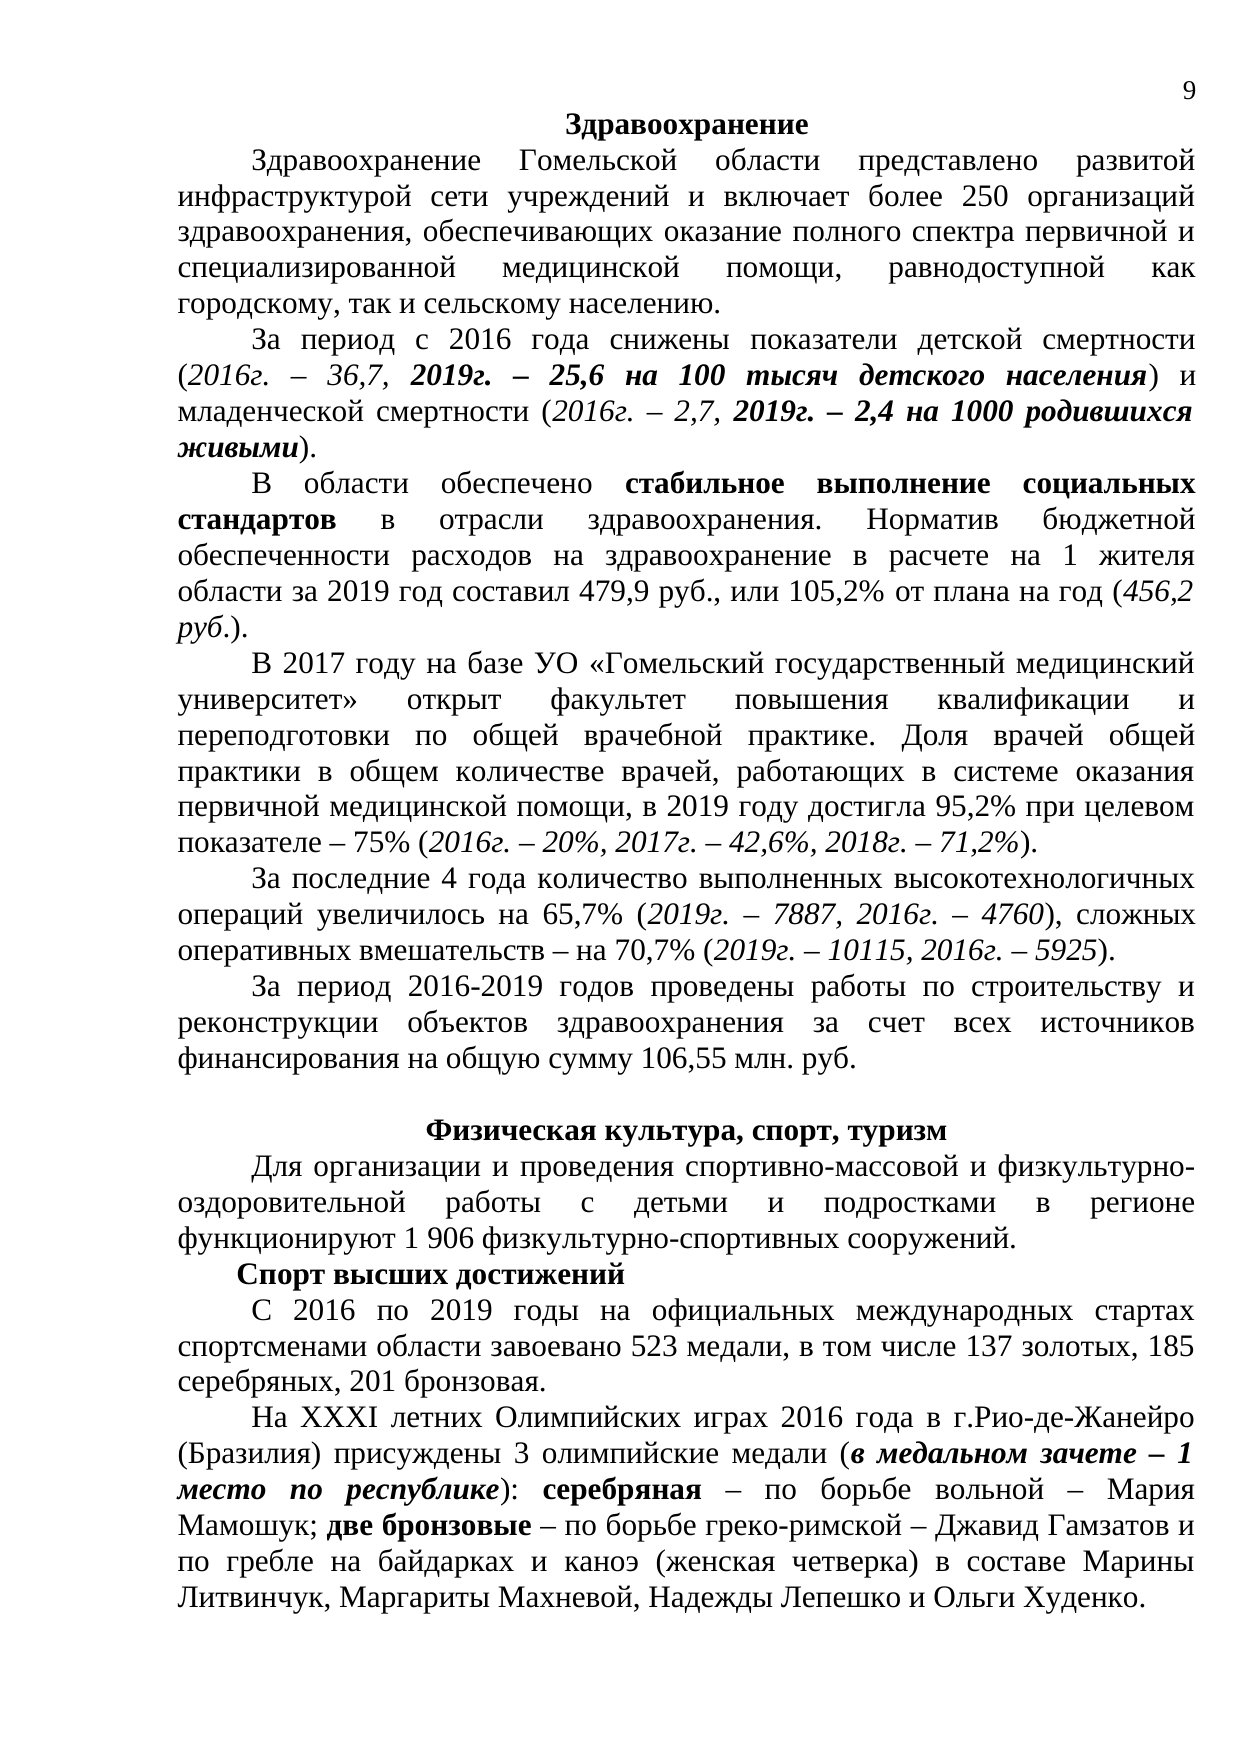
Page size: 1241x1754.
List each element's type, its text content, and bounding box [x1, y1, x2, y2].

text За последние 4 года количество выполненных высокотехнологичных операций увеличилось на 65,7% (2019г. – 7887, 2016г. – 4760), сложных оперативных вмешательств – на 70,7% (2019г. – 10115, 2016г. – 5925). [177, 859, 1196, 967]
text С 2016 по 2019 годы на официальных международных стартах спортсменами области завоевано 523 медали, в том числе 137 золотых, 185 серебряных, 201 бронзовая. [177, 1291, 1196, 1399]
text В 2017 году на базе УО «Гомельский государственный медицинский университет» открыт факультет повышения квалификации и переподготовки по общей врачебной практике. Доля врачей общей практики в общем количестве врачей, работающих в системе оказания первичной медицинской помощи, в 2019 году достигла 95,2% при целевом показателе – 75% (2016г. – 20%, 2017г. – 42,6%, 2018г. – 71,2%). [177, 644, 1196, 859]
text За период 2016-2019 годов проведены работы по строительству и реконструкции объектов здравоохранения за счет всех источников финансирования на общую сумму 106,55 млн. руб. [177, 967, 1196, 1075]
text Для организации и проведения спортивно-массовой и физкультурно-оздоровительной работы с детьми и подростками в регионе функционируют 1 906 физкультурно-спортивных сооружений. [177, 1147, 1196, 1255]
text Физическая культура, спорт, туризм [177, 1111, 1196, 1147]
text За период с 2016 года снижены показатели детской смертности (2016г. – 36,7, 2019г. – 25,6 на 100 тысяч детского населения) и младенческой смертности (2016г. – 2,7, 2019г. – 2,4 на 1000 родившихся живыми). [177, 321, 1196, 464]
text Здравоохранение Гомельской области представлено развитой инфраструктурой сети учреждений и включает более 250 организаций здравоохранения, обеспечивающих оказание полного спектра первичной и специализированной медицинской помощи, равнодоступной как городскому, так и сельскому населению. [177, 141, 1196, 321]
text На ХХХI летних Олимпийских играх 2016 года в г.Рио-де-Жанейро (Бразилия) присуждены 3 олимпийские медали (в медальном зачете – 1 место по республике): серебряная – по борьбе вольной – Мария Мамошук; две бронзовые – по борьбе греко-римской – Джавид Гамзатов и по гребле на байдарках и каноэ (женская четверка) в составе Марины Литвинчук, Маргариты Махневой, Надежды Лепешко и Ольги Худенко. [177, 1399, 1196, 1614]
text Спорт высших достижений [177, 1255, 1196, 1291]
text В области обеспечено стабильное выполнение социальных стандартов в отрасли здравоохранения. Норматив бюджетной обеспеченности расходов на здравоохранение в расчете на 1 жителя области за 2019 год составил 479,9 руб., или 105,2% от плана на год (456,2 руб.). [177, 464, 1196, 644]
text Здравоохранение [177, 105, 1196, 141]
